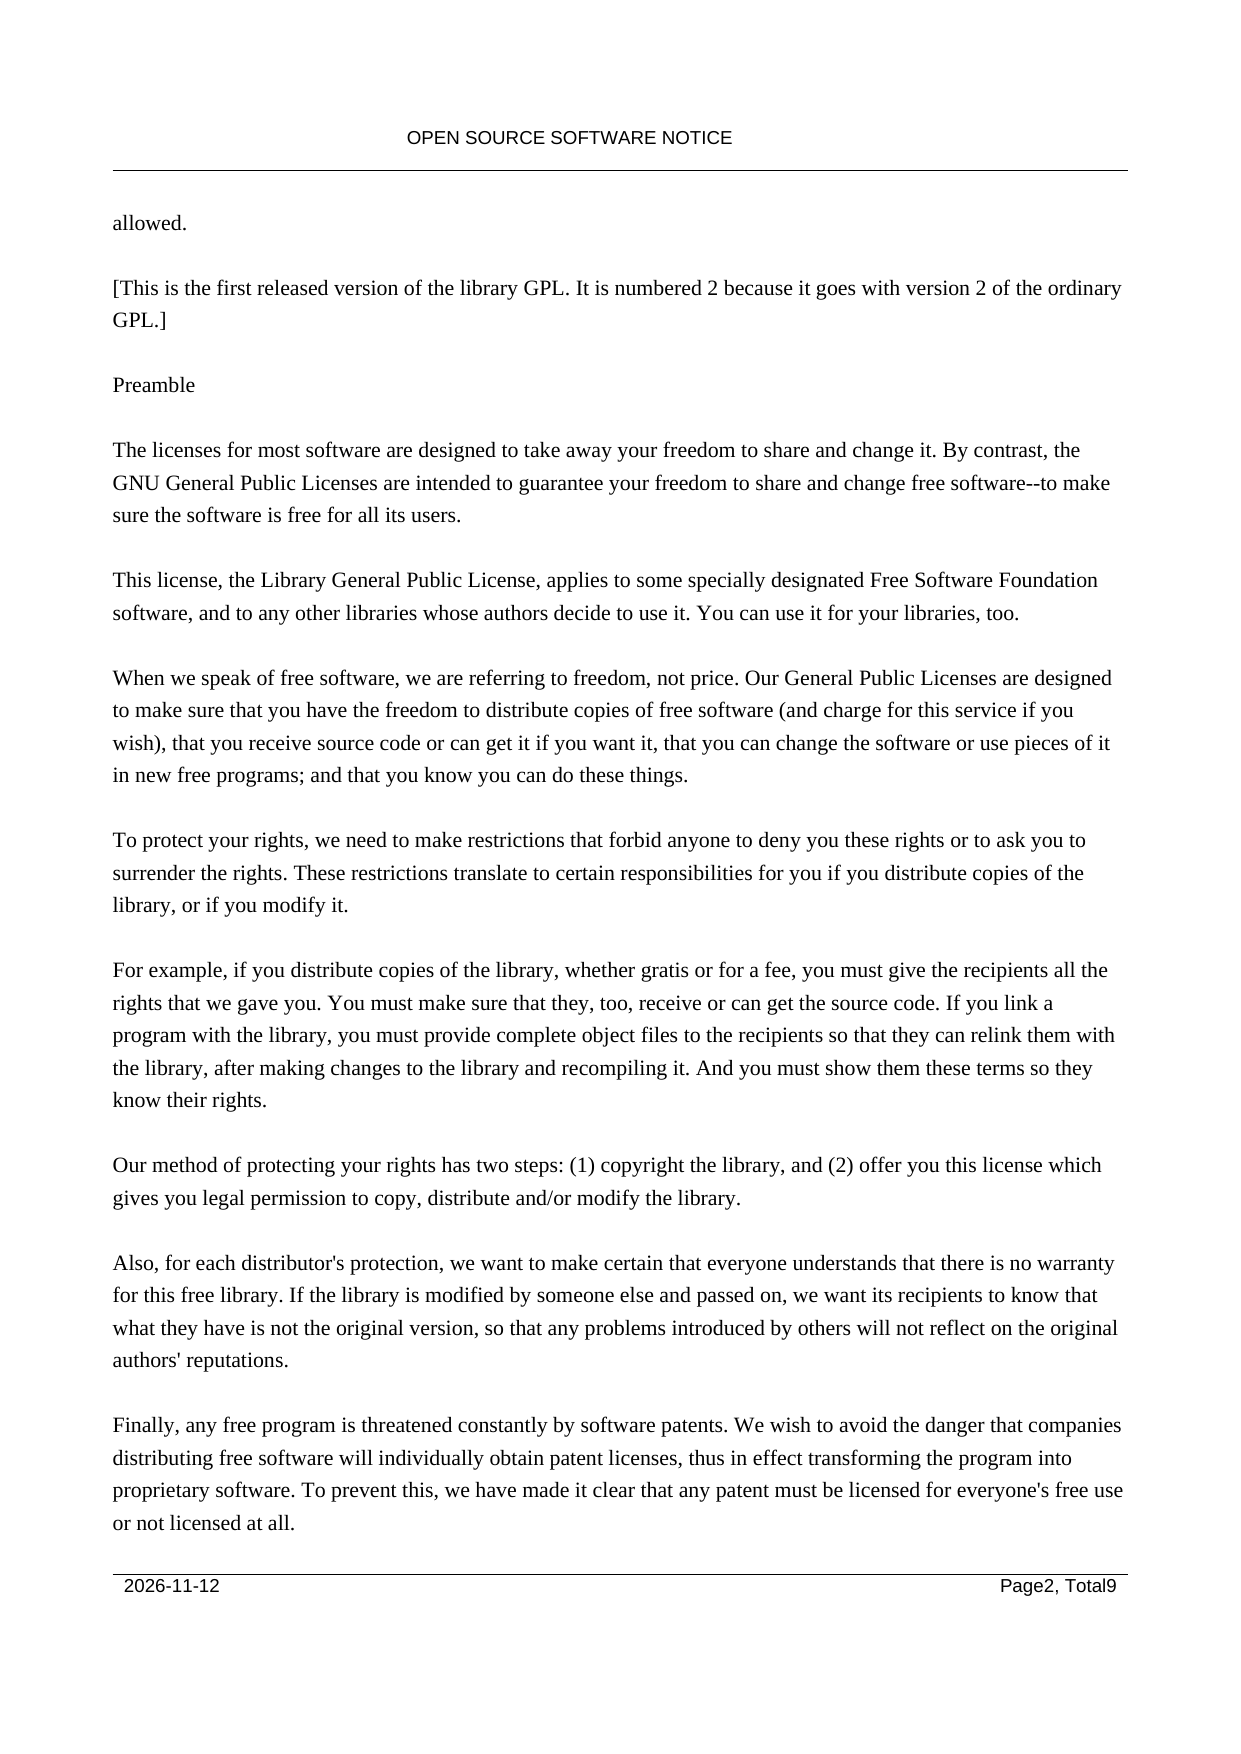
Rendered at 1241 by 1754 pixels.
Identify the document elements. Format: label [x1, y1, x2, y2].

text [112, 206, 1128, 1539]
